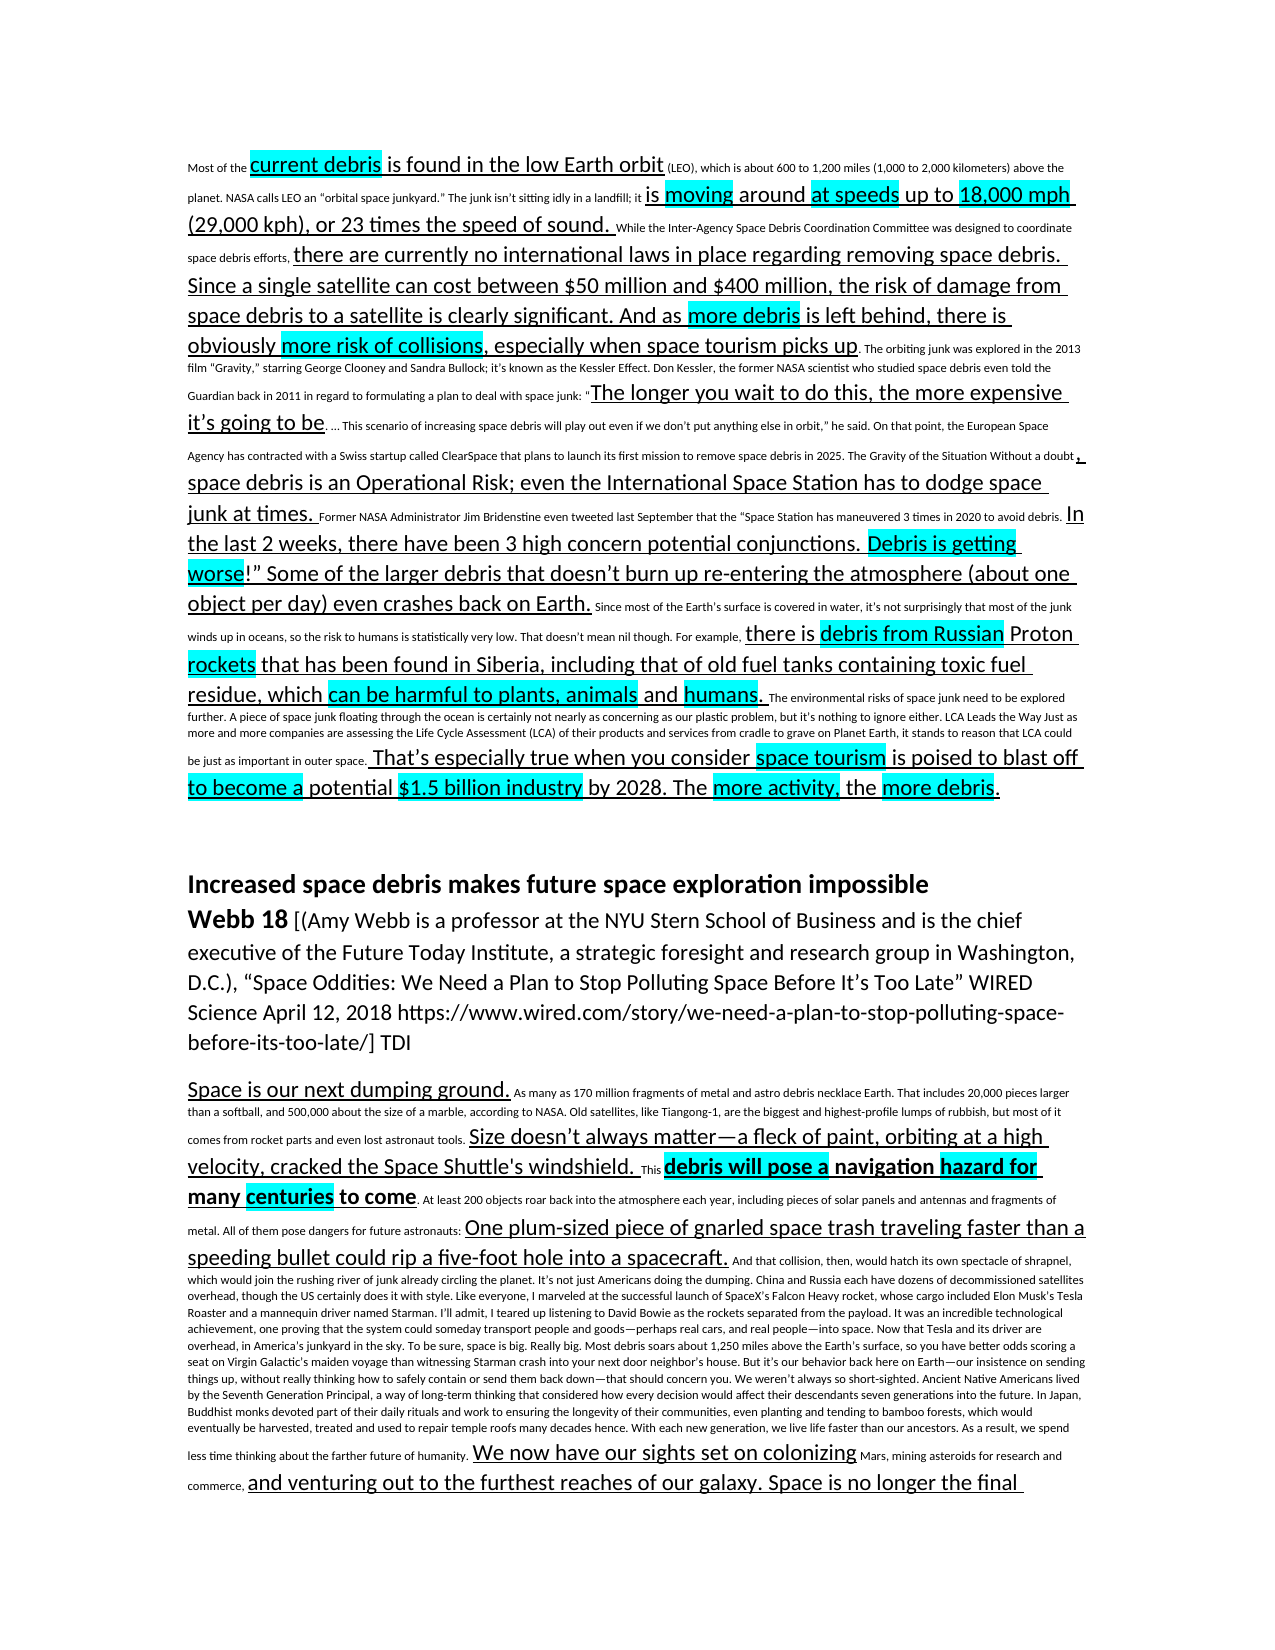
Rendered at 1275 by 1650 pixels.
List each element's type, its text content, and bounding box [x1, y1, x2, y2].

text Most of the current debris is found in the low Earth orbit (LEO), which is about 600 to 1,200 miles (1,000 to 2,000 kilometers) above the planet. NASA calls LEO an “orbital space junkyard.” The junk isn’t sitting idly in a landfill; it is moving around at speeds up to 18,000 mph (29,000 kph), or 23 times the speed of sound. While the Inter-Agency Space Debris Coordination Committee was designed to coordinate space debris efforts, there are currently no international laws in place regarding removing space debris. Since a single satellite can cost between $50 million and $400 million, the risk of damage from space debris to a satellite is clearly significant. And as more debris is left behind, there is obviously more risk of collisions, especially when space tourism picks up. The orbiting junk was explored in the 2013 film “Gravity,” starring George Clooney and Sandra Bullock; it’s known as the Kessler Effect. Don Kessler, the former NASA scientist who studied space debris even told the Guardian back in 2011 in regard to formulating a plan to deal with space junk: “The longer you wait to do this, the more expensive it’s going to be. … This scenario of increasing space debris will play out even if we don’t put anything else in orbit,” he said. On that point, the European Space Agency has contracted with a Swiss startup called ClearSpace that plans to launch its first mission to remove space debris in 2025. The Gravity of the Situation Without a doubt, space debris is an Operational Risk; even the International Space Station has to dodge space junk at times. Former NASA Administrator Jim Bridenstine even tweeted last September that the “Space Station has maneuvered 3 times in 2020 to avoid debris. In the last 2 weeks, there have been 3 high concern potential conjunctions. Debris is getting worse!” Some of the larger debris that doesn’t burn up re-entering the atmosphere (about one object per day) even crashes back on Earth. Since most of the Earth’s surface is covered in water, it’s not surprisingly that most of the junk winds up in oceans, so the risk to humans is statistically very low. That doesn’t mean nil though. For example, there is debris from Russian Proton rockets that has been found in Siberia, including that of old fuel tanks containing toxic fuel residue, which can be harmful to plants, animals and humans. The environmental risks of space junk need to be explored further. A piece of space junk floating through the ocean is certainly not nearly as concerning as our plastic problem, but it’s nothing to ignore either. LCA Leads the Way Just as more and more companies are assessing the Life Cycle Assessment (LCA) of their products and services from cradle to grave on Planet Earth, it stands to reason that LCA could be just as important in outer space. That’s especially true when you consider space tourism is poised to blast off to become a potential $1.5 billion industry by 2028. The more activity, the more debris. [187, 150, 1087, 801]
subtitle Increased space debris makes future space exploration impossible [187, 867, 1087, 900]
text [187, 1075, 1087, 1496]
text Webb 18 [(Amy Webb is a professor at the NYU Stern School of Business and is the chief executive of the Future Today Institute, a strategic foresight and research group in Washington, D.C.), “Space Oddities: We Need a Plan to Stop Polluting Space Before It’s Too Late” WIRED Science April 12, 2018 https://www.wired.com/story/we-need-a-plan-to-stop-polluting-space-before-its-too-late/] TDI [187, 903, 1087, 1057]
